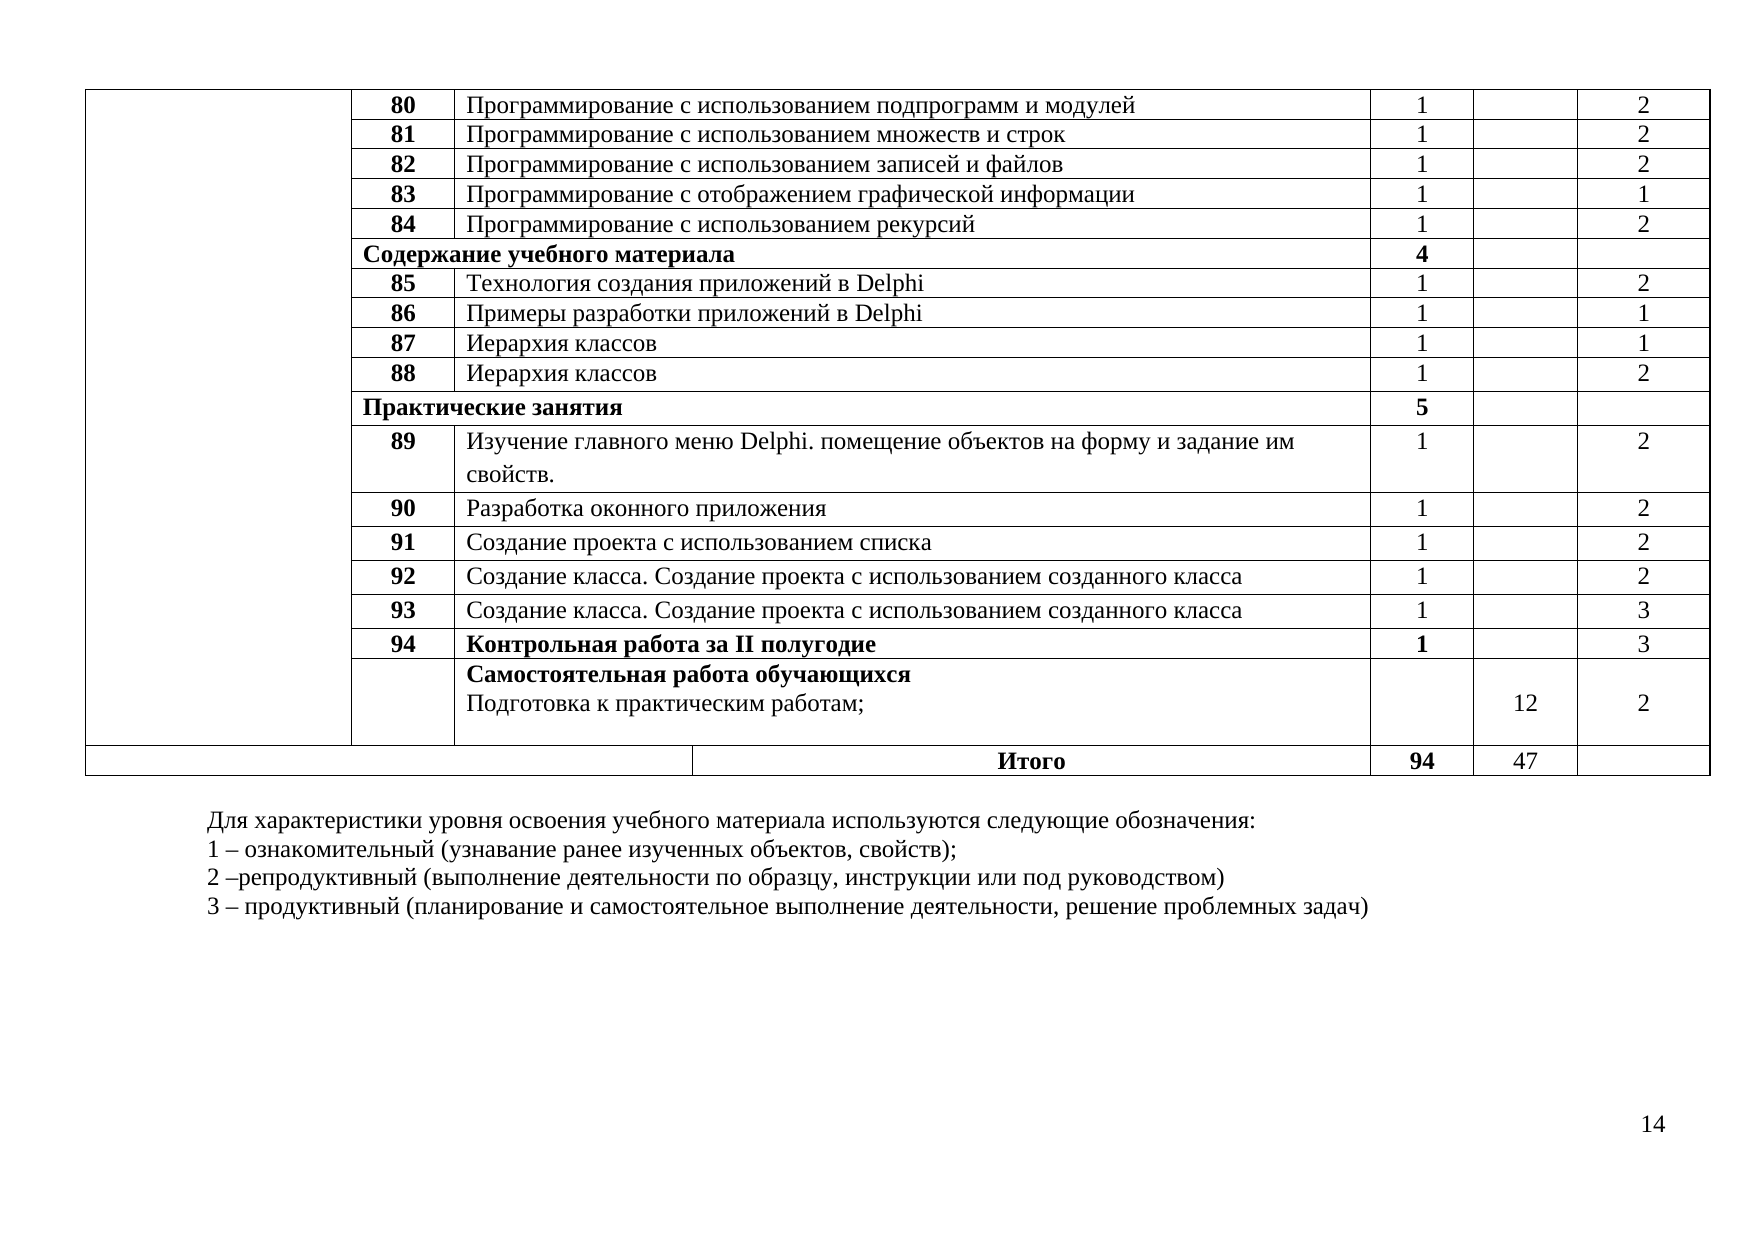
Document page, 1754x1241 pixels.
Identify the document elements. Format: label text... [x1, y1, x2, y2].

table_cell 1 [1371, 328, 1473, 357]
table_cell Технология создания приложений в Delphi [455, 269, 1370, 297]
table_cell 1 [1371, 595, 1473, 628]
table_cell Самостоятельная работа обучающихся Подготовка к практическим работам; [455, 659, 1370, 745]
table_cell 1 [1371, 90, 1473, 118]
table_cell 2 [1578, 120, 1709, 148]
table_cell Практические занятия [352, 392, 1370, 425]
table_cell Программирование с отображением графической информации [455, 179, 1370, 208]
table_cell Примеры разработки приложений в Delphi [455, 298, 1370, 327]
table_cell 80 [352, 90, 454, 118]
table_cell 1 [1371, 298, 1473, 327]
table_cell [1474, 239, 1577, 267]
table_cell [1474, 90, 1577, 118]
table_cell 2 [1578, 358, 1709, 391]
table_cell [1474, 269, 1577, 297]
table_cell 2 [1578, 493, 1709, 526]
text Для характеристики уровня освоения учебного материала используются следующие обозначения: [118, 805, 1665, 834]
table_cell 90 [352, 493, 454, 526]
table_cell Итого [693, 746, 1370, 775]
table_cell 85 [352, 269, 454, 297]
table_cell [1578, 392, 1709, 425]
table_cell 2 [1578, 149, 1709, 178]
table_cell [1474, 298, 1577, 327]
table_cell 3 [1578, 629, 1709, 658]
table_cell 84 [352, 209, 454, 238]
table_cell 93 [352, 595, 454, 628]
table_cell [1474, 179, 1577, 208]
table_cell Программирование с использованием множеств и строк [455, 120, 1370, 148]
table_cell [1474, 120, 1577, 148]
table_cell 1 [1371, 561, 1473, 594]
table_cell 83 [352, 179, 454, 208]
table_cell [1474, 629, 1577, 658]
table_cell [86, 746, 692, 775]
table_cell 2 [1578, 209, 1709, 238]
table_cell 2 [1578, 269, 1709, 297]
text 1 – ознакомительный (узнавание ранее изученных объектов, свойств); [118, 834, 1665, 862]
table_cell Создание класса. Создание проекта с использованием созданного класса [455, 595, 1370, 628]
table_cell 2 [1578, 90, 1709, 118]
table_cell 2 [1578, 659, 1709, 745]
table_cell 2 [1578, 527, 1709, 560]
table_cell 89 [352, 426, 454, 492]
table_cell 1 [1371, 426, 1473, 492]
table_cell Изучение главного меню Delphi. помещение объектов на форму и задание им свойств. [455, 426, 1370, 492]
table_cell [1474, 527, 1577, 560]
table_cell 1 [1371, 493, 1473, 526]
table_cell Иерархия классов [455, 328, 1370, 357]
table_cell [1474, 561, 1577, 594]
table_cell 3 [1578, 595, 1709, 628]
table_cell [1474, 209, 1577, 238]
table_cell 12 [1474, 659, 1577, 745]
table_cell 88 [352, 358, 454, 391]
table_cell 5 [1371, 392, 1473, 425]
table_cell 1 [1578, 179, 1709, 208]
table_cell 47 [1474, 746, 1577, 775]
table_cell 1 [1371, 269, 1473, 297]
table_cell Программирование с использованием рекурсий [455, 209, 1370, 238]
table_cell [1474, 595, 1577, 628]
table_cell [1474, 149, 1577, 178]
table_cell Программирование с использованием записей и файлов [455, 149, 1370, 178]
table_cell [1474, 426, 1577, 492]
table_cell 1 [1371, 358, 1473, 391]
table_cell 92 [352, 561, 454, 594]
table_cell 1 [1371, 209, 1473, 238]
table_cell 86 [352, 298, 454, 327]
text 2 –репродуктивный (выполнение деятельности по образцу, инструкции или под руководством) [118, 862, 1665, 891]
table_cell 91 [352, 527, 454, 560]
table_cell 2 [1578, 426, 1709, 492]
table_cell 94 [352, 629, 454, 658]
table_cell 4 [1371, 239, 1473, 267]
table_cell 81 [352, 120, 454, 148]
table_cell [1474, 493, 1577, 526]
table_cell Разработка оконного приложения [455, 493, 1370, 526]
table_cell 1 [1371, 179, 1473, 208]
table_cell 1 [1371, 120, 1473, 148]
table_cell 87 [352, 328, 454, 357]
table_cell 1 [1371, 149, 1473, 178]
table_cell 82 [352, 149, 454, 178]
table_cell 1 [1578, 298, 1709, 327]
table_cell 1 [1371, 629, 1473, 658]
table_cell [1474, 392, 1577, 425]
table_cell [1371, 659, 1473, 745]
table_cell Содержание учебного материала [352, 239, 1370, 267]
text 3 – продуктивный (планирование и самостоятельное выполнение деятельности, решение проблемных задач) [118, 891, 1665, 920]
table_cell [352, 659, 454, 745]
table_cell Контрольная работа за II полугодие [455, 629, 1370, 658]
table_cell [1474, 328, 1577, 357]
table_cell [1474, 358, 1577, 391]
table_cell Иерархия классов [455, 358, 1370, 391]
table_cell Создание проекта с использованием списка [455, 527, 1370, 560]
table_cell 2 [1578, 561, 1709, 594]
table_cell 1 [1578, 328, 1709, 357]
table_cell [1578, 746, 1709, 775]
table_cell 1 [1371, 527, 1473, 560]
table_cell Программирование с использованием подпрограмм и модулей [455, 90, 1370, 118]
table_cell [1578, 239, 1709, 267]
table_cell 94 [1371, 746, 1473, 775]
table_cell Создание класса. Создание проекта с использованием созданного класса [455, 561, 1370, 594]
